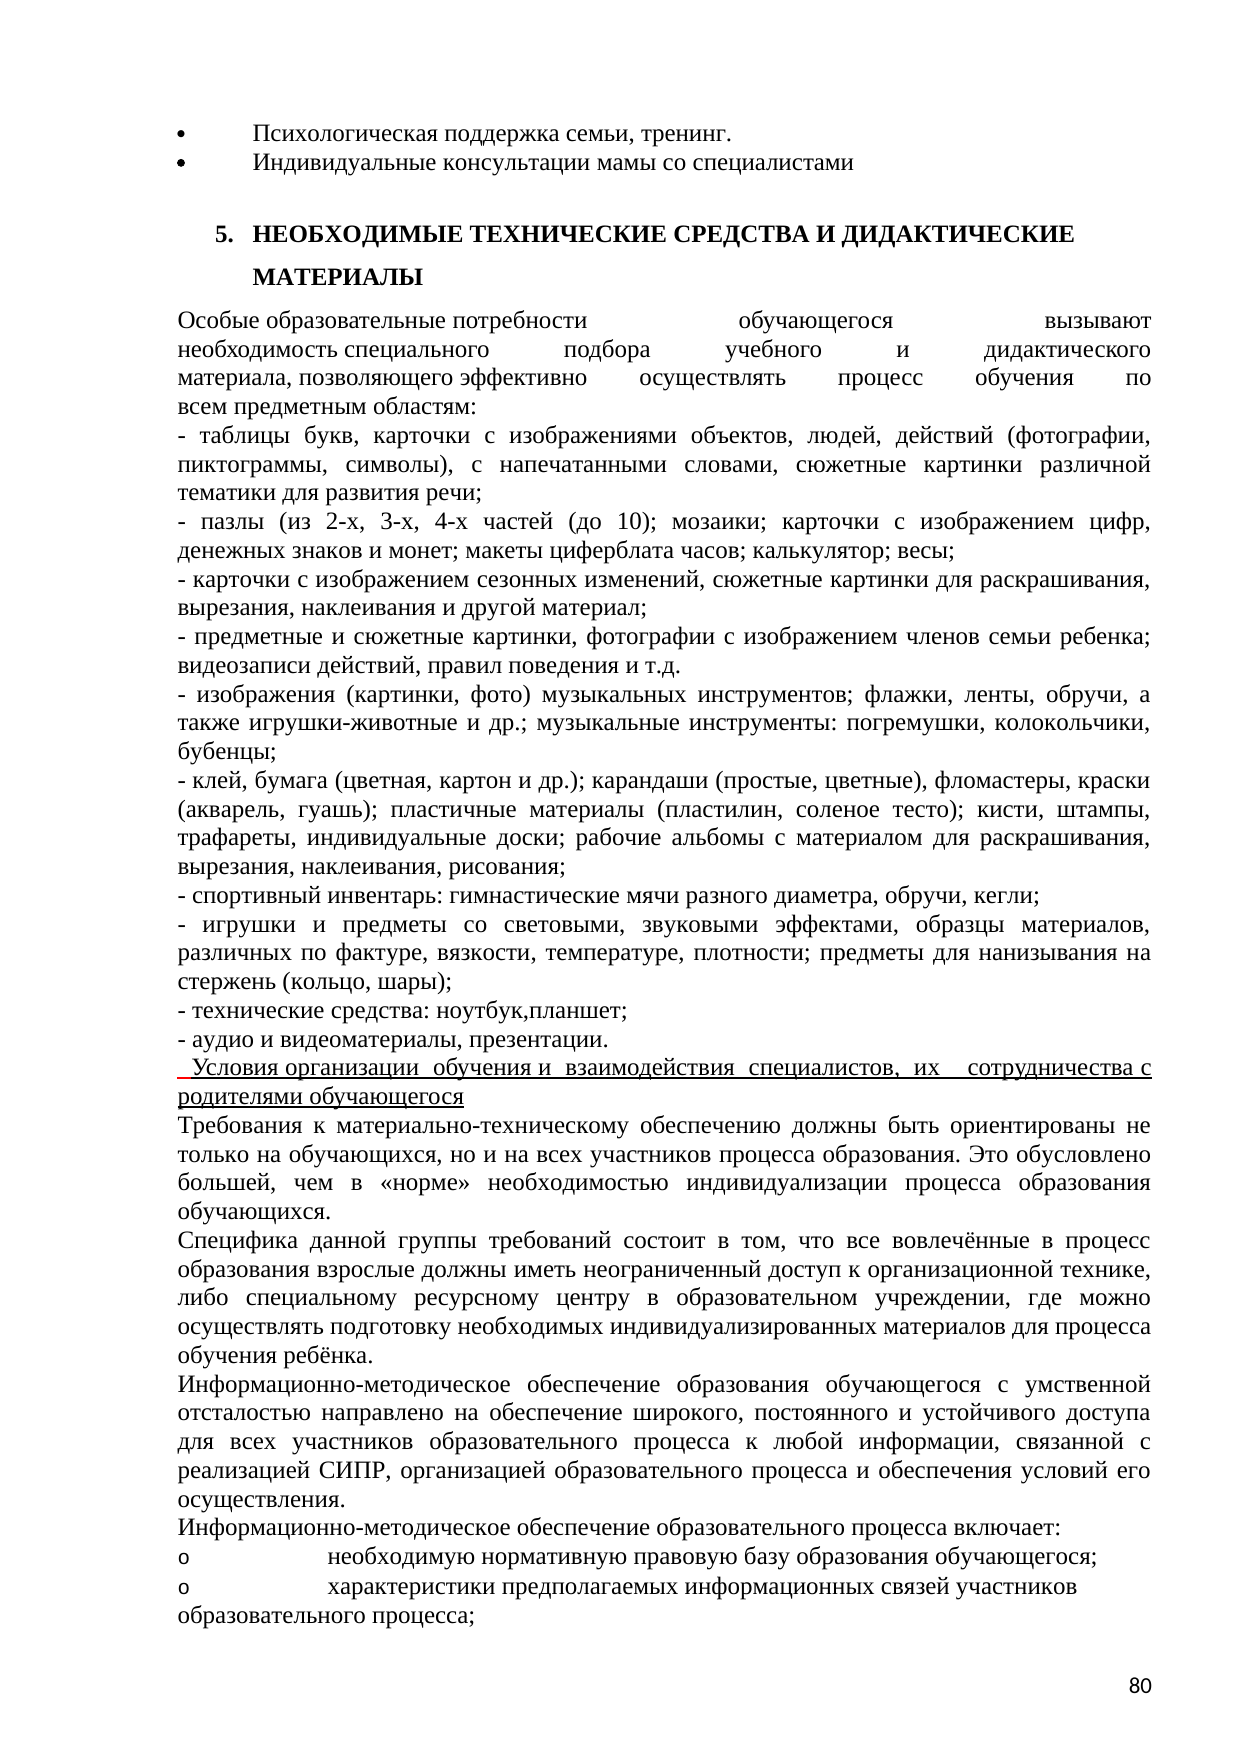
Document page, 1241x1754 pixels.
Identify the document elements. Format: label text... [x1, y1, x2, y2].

list Психологическая поддержка семьи, тренинг. [177, 118, 1152, 147]
text - аудио и видеоматериалы, презентации. [177, 1024, 1152, 1052]
text - изображения (картинки, фото) музыкальных инструментов; флажки, ленты, обручи, а также игрушки-животные и др.; музыкальные инструменты: погремушки, колокольчики, бубенцы; [177, 679, 1152, 765]
text Требования к материально-техническому обеспечению должны быть ориентированы не только на обучающихся, но и на всех участников процесса образования. Это обусловлено большей, чем в «норме» необходимостью индивидуализации процесса образования обучающихся. [177, 1110, 1152, 1225]
list необходимую нормативную правовую базу образования обучающегося; [177, 1541, 1152, 1571]
text Условия организации обучения и взаимодействия специалистов, их сотрудничества с родителями обучающегося [177, 1052, 1152, 1077]
text - игрушки и предметы со световыми, звуковыми эффектами, образцы материалов, различных по фактуре, вязкости, температуре, плотности; предметы для нанизывания на стержень (кольцо, шары); [177, 909, 1152, 995]
text Особые образовательные потребности обучающегося вызывают необходимость специального подбора учебного и дидактического материала, позволяющего эффективно осуществлять процесс обучения по всем предметным областям: [177, 305, 1152, 420]
text Информационно-методическое обеспечение образования обучающегося с умственной отсталостью направлено на обеспечение широкого, постоянного и устойчивого доступа для всех участников образовательного процесса к любой информации, связанной с реализацией СИПР, организацией образовательного процесса и обеспечения условий его осуществления. [177, 1369, 1152, 1512]
text - таблицы букв, карточки с изображениями объектов, людей, действий (фотографии, пиктограммы, символы), с напечатанными словами, сюжетные картинки различной тематики для развития речи; [177, 420, 1152, 506]
text - предметные и сюжетные картинки, фотографии с изображением членов семьи ребенка; видеозаписи действий, правил поведения и т.д. [177, 621, 1152, 679]
text - карточки с изображением сезонных изменений, сюжетные картинки для раскрашивания, вырезания, наклеивания и другой материал; [177, 564, 1152, 621]
text - клей, бумага (цветная, картон и др.); карандаши (простые, цветные), фломастеры, краски (акварель, гуашь); пластичные материалы (пластилин, соленое тесто); кисти, штампы, трафареты, индивидуальные доски; рабочие альбомы с материалом для раскрашивания, вырезания, наклеивания, рисования; [177, 765, 1152, 880]
text - технические средства: ноутбук,планшет; [177, 995, 1152, 1024]
text Условия организации обучения и взаимодействия специалистов, их сотрудничества с родителями обучающегося [177, 1079, 1152, 1110]
text Информационно-методическое обеспечение образовательного процесса включает: [177, 1512, 1152, 1541]
list характеристики предполагаемых информационных связей участников образовательного процесса; [177, 1571, 1152, 1629]
list Индивидуальные консультации мамы со специалистами [177, 147, 1152, 176]
text Специфика данной группы требований состоит в том, что все вовлечённые в процесс образования взрослые должны иметь неограниченный доступ к организационной технике, либо специальному ресурсному центру в образовательном учреждении, где можно осуществлять подготовку необходимых индивидуализированных материалов для процесса обучения ребёнка. [177, 1225, 1152, 1369]
text - пазлы (из 2-х, 3-х, 4-х частей (до 10); мозаики; карточки с изображением цифр, денежных знаков и монет; макеты циферблата часов; калькулятор; весы; [177, 506, 1152, 564]
text - спортивный инвентарь: гимнастические мячи разного диаметра, обручи, кегли; [177, 880, 1152, 909]
list НЕОБХОДИМЫЕ ТЕХНИЧЕСКИЕ СРЕДСТВА И ДИДАКТИЧЕСКИЕ МАТЕРИАЛЫ [215, 219, 1152, 291]
